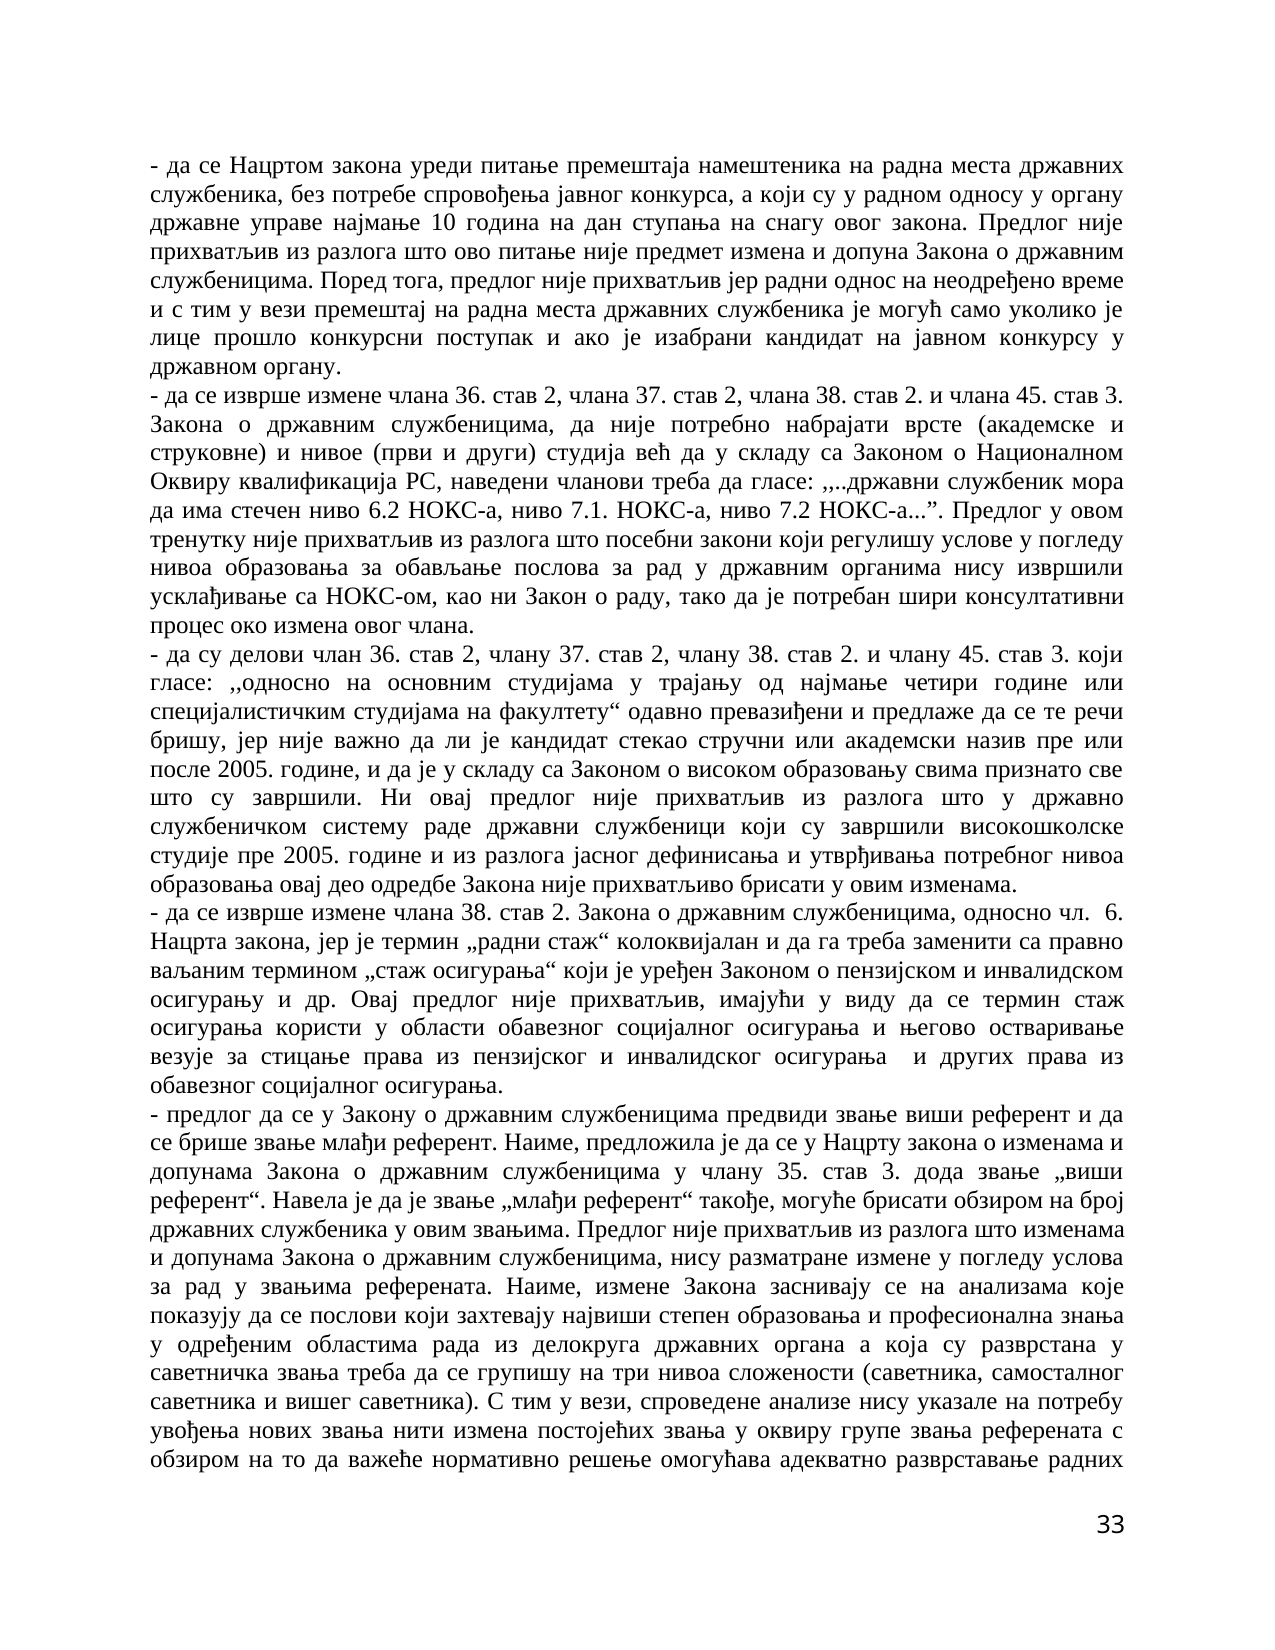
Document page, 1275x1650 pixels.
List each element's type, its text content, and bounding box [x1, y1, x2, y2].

text - да се изврше измене члана 36. став 2, члана 37. став 2, члана 38. став 2. и члана 45. став 3. Закона о државним службеницима, да није потребно набрајати врсте (академске и струковне) и нивое (први и други) студија већ да у складу са Законом о Националном Оквиру квалификација РС, наведени чланови треба да гласе: ,,..државни службеник мора да има стечен ниво 6.2 НОКС-а, ниво 7.1. НОКС-а, ниво 7.2 НОКС-а...”. Предлог у овом тренутку није прихватљив из разлога што посебни закони који регулишу услове у погледу нивоа образовања за обављање послова за рад у државним органима нису извршили усклађивање са НОКС-ом, као ни Закон о раду, тако да је потребан шири консултативни процес око измена овог члана. [150, 437, 1125, 696]
text - да се Нацртом закона уреди питање премештаја намештеника на радна места државних службеника, без потребе спровођења јавног конкурса, а који су у радном односу у органу државне управе најмање 10 година на дан ступања на снагу овог закона. Предлог није прихватљив из разлога што ово питање није предмет измена и допуна Закона о државним службеницима. Поред тога, предлог није прихватљив јер радни однос на неодређено време и с тим у вези премештај на радна места државних службеника је могућ само уколико је лице прошло конкурсни поступак и ако је изабрани кандидат на јавном конкурсу у државном органу. [150, 207, 1125, 437]
text Нису прихваћени следећи предлози: [150, 150, 1125, 179]
text - да се изврше измене члана 38. став 2. Закона о државним службеницима, односно чл. 6. Нацрта закона, јер је термин „радни стаж“ колоквијалан и да га треба заменити са правно ваљаним термином „стаж осигурања“ који је уређен Законом о пензијском и инвалидском осигурању и др. Овај предлог није прихватљив, имајући у виду да се термин стаж осигурања користи у области обавезног социјалног осигурања и његово остваривање везује за стицање права из пензијског и инвалидског осигурања и других права из обавезног социјалног осигурања. [150, 955, 1125, 1156]
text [150, 1156, 1125, 1472]
text - да су делови члан 36. став 2, члану 37. став 2, члану 38. став 2. и члану 45. став 3. који гласе: ,,односно на основним студијама у трајању од најмање четири године или специјалистичким студијама на факултету“ одавно превазиђени и предлаже да се те речи бришу, јер није важно да ли је кандидат стекао стручни или академски назив пре или после 2005. године, и да је у складу са Законом о високом образовању свима признато све што су завршили. Ни овај предлог није прихватљив из разлога што у државно службеничком систему раде државни службеници који су завршили високошколске студије пре 2005. године и из разлога јасног дефинисања и утврђивања потребног нивоа образовања овај део одредбе Закона није прихватљиво брисати у овим изменама. [150, 696, 1125, 955]
